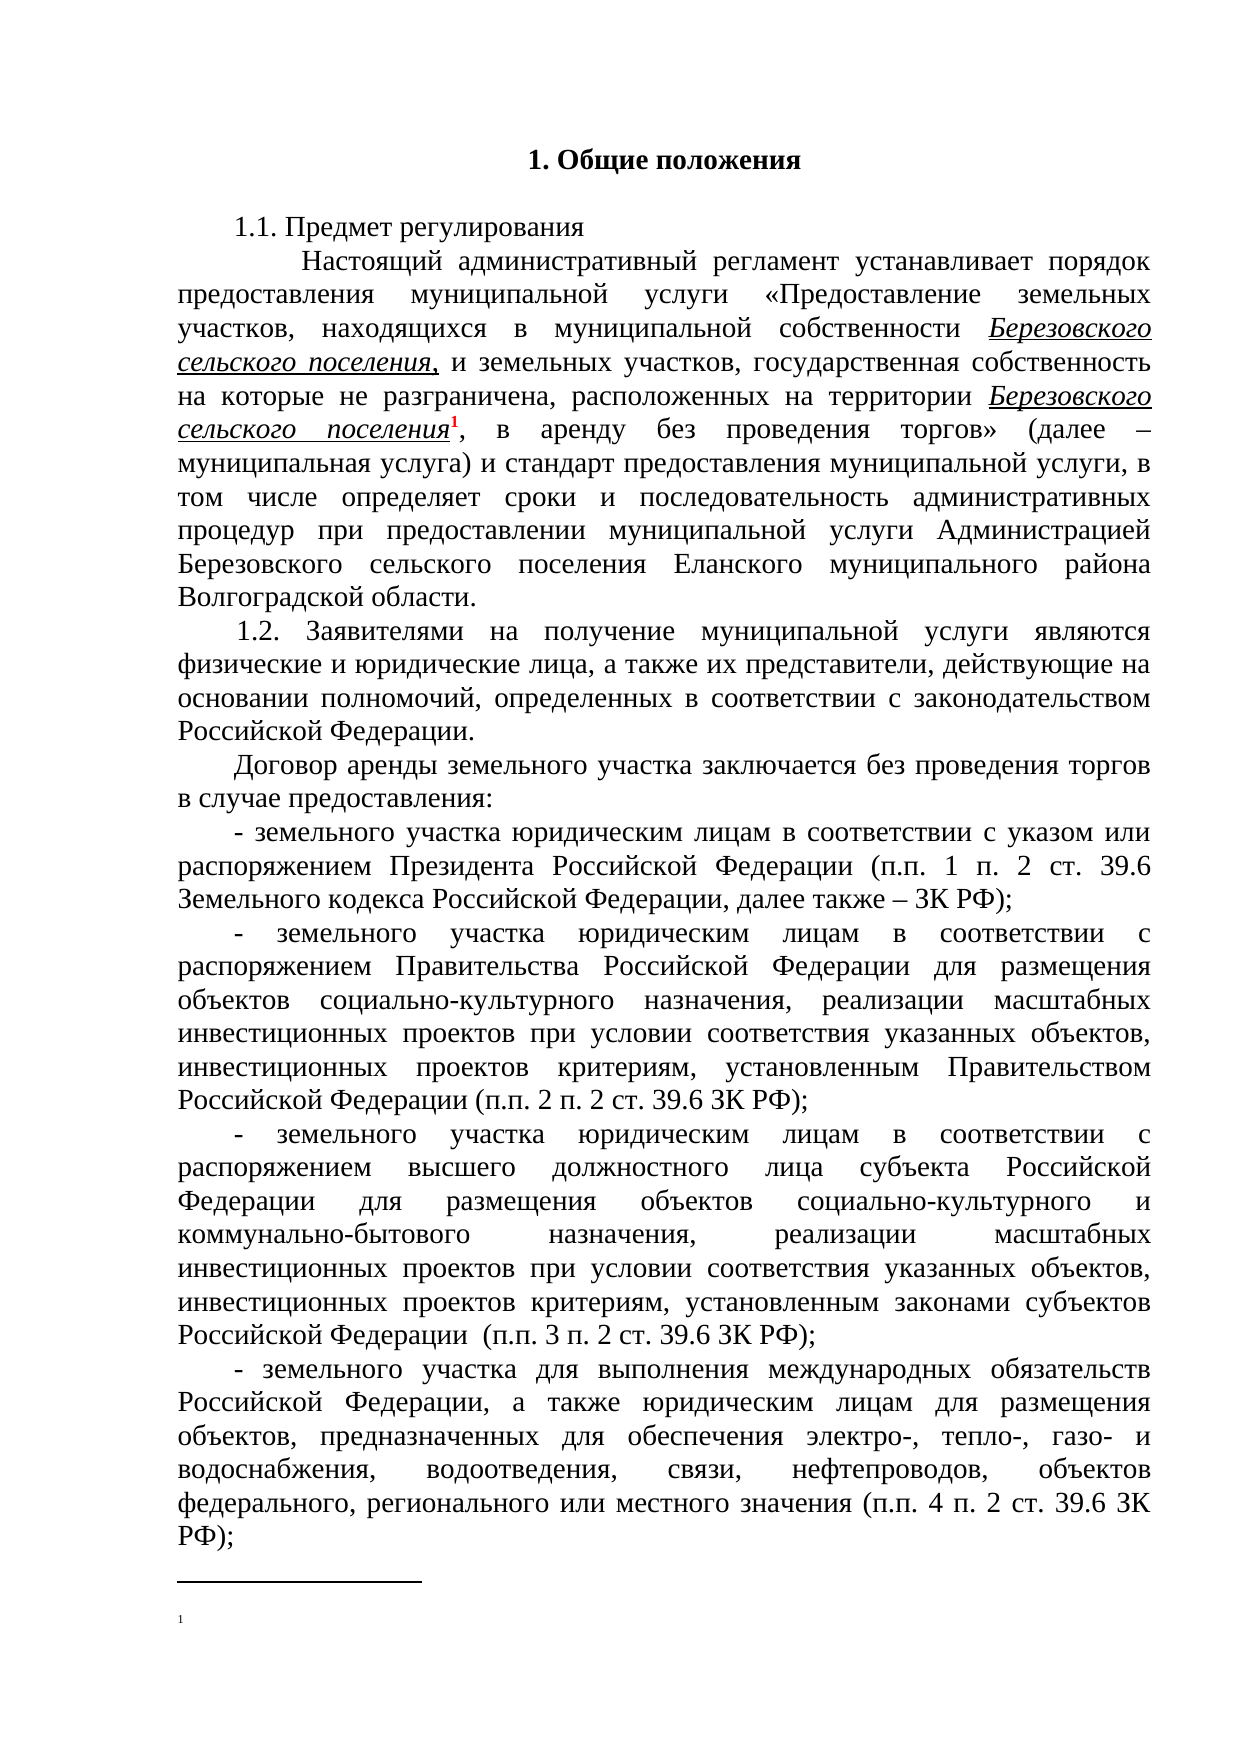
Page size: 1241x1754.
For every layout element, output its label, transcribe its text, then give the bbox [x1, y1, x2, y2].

text - земельного участка юридическим лицам в соответствии с указом или распоряжением Президента Российской Федерации (п.п. 1 п. 2 ст. 39.6 Земельного кодекса Российской Федерации, далее также – ЗК РФ); [177, 814, 1152, 915]
text 1. Общие положения [177, 142, 1152, 176]
text - земельного участка юридическим лицам в соответствии с распоряжением высшего должностного лица субъекта Российской Федерации для размещения объектов социально-культурного и коммунально-бытового назначения, реализации масштабных инвестиционных проектов при условии соответствия указанных объектов, инвестиционных проектов критериям, установленным законами субъектов Российской Федерации (п.п. 3 п. 2 ст. 39.6 ЗК РФ); [177, 1116, 1152, 1351]
text - земельного участка для выполнения международных обязательств Российской Федерации, а также юридическим лицам для размещения объектов, предназначенных для обеспечения электро-, тепло-, газо- и водоснабжения, водоотведения, связи, нефтепроводов, объектов федерального, регионального или местного значения (п.п. 4 п. 2 ст. 39.6 ЗК РФ); [177, 1351, 1152, 1552]
text 1.1. Предмет регулирования [177, 209, 1152, 243]
text Настоящий административный регламент устанавливает порядок предоставления муниципальной услуги «Предоставление земельных участков, находящихся в муниципальной собственности Березовского сельского поселения, и земельных участков, государственная собственность на которые не разграничена, расположенных на территории Березовского сельского поселения1, в аренду без проведения торгов» (далее – муниципальная услуга) и стандарт предоставления муниципальной услуги, в том числе определяет сроки и последовательность административных процедур при предоставлении муниципальной услуги Администрацией Березовского сельского поселения Еланского муниципального района Волгоградской области. [177, 243, 1152, 613]
text - земельного участка юридическим лицам в соответствии с распоряжением Правительства Российской Федерации для размещения объектов социально-культурного назначения, реализации масштабных инвестиционных проектов при условии соответствия указанных объектов, инвестиционных проектов критериям, установленным Правительством Российской Федерации (п.п. 2 п. 2 ст. 39.6 ЗК РФ); [177, 915, 1152, 1116]
text Договор аренды земельного участка заключается без проведения торгов в случае предоставления: [177, 747, 1152, 814]
text 1.2. Заявителями на получение муниципальной услуги являются физические и юридические лица, а также их представители, действующие на основании полномочий, определенных в соответствии с законодательством Российской Федерации. [177, 613, 1152, 747]
